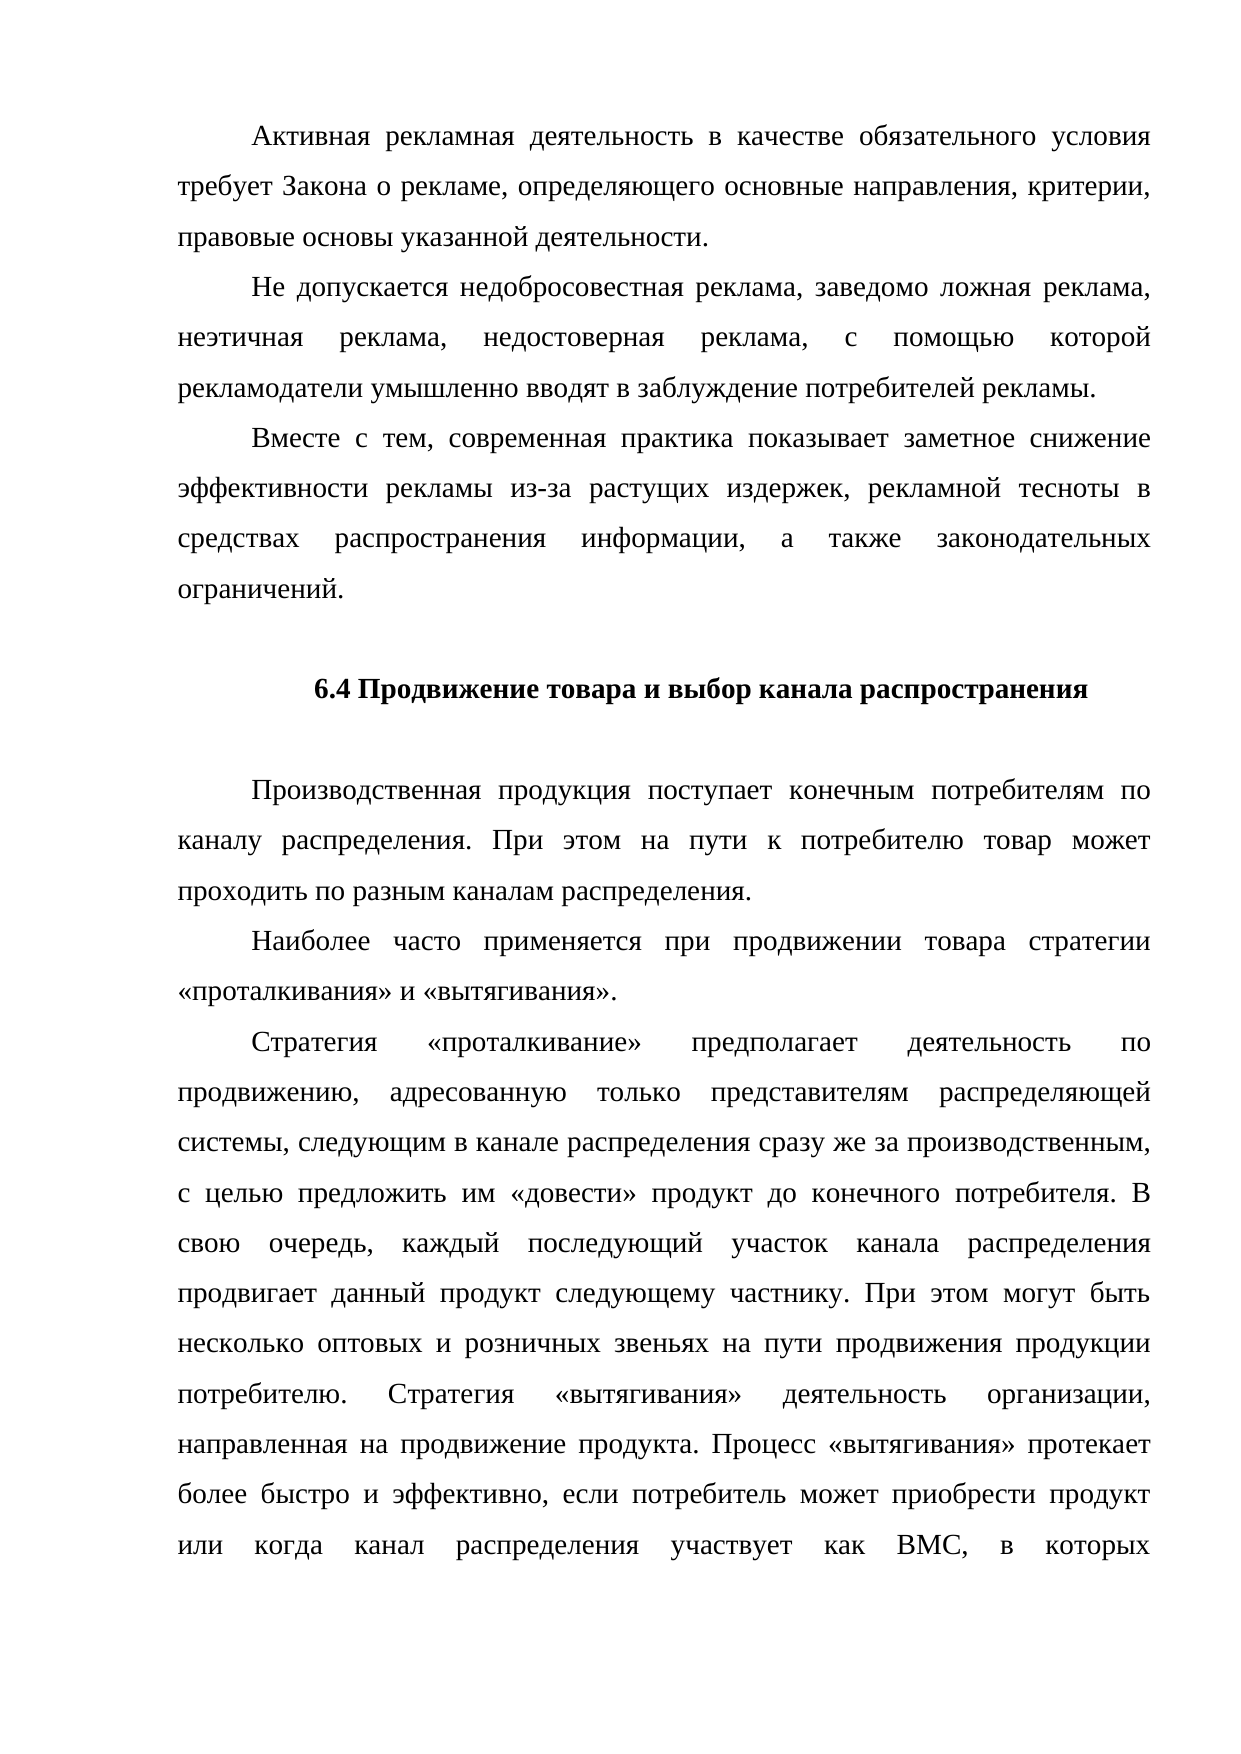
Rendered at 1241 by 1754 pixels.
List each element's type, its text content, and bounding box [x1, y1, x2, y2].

text Не допускается недобросовестная реклама, заведомо ложная реклама, неэтичная реклама, недостоверная реклама, с помощью которой рекламодатели умышленно вводят в заблуждение потребителей рекламы. [177, 269, 1152, 403]
text Активная рекламная деятельность в качестве обязательного условия требует Закона о рекламе, определяющего основные направления, критерии, правовые основы указанной деятельности. [177, 118, 1152, 252]
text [177, 1024, 1152, 1560]
text Вместе с тем, современная практика показывает заметное снижение эффективности рекламы из-за растущих издержек, рекламной тесноты в средствах распространения информации, а также законодательных ограничений. [177, 420, 1152, 604]
text 6.4 Продвижение товара и выбор канала распространения [177, 672, 1152, 705]
text Наиболее часто применяется при продвижении товара стратегии «проталкивания» и «вытягивания». [177, 923, 1152, 1007]
text Производственная продукция поступает конечным потребителям по каналу распределения. При этом на пути к потребителю товар может проходить по разным каналам распределения. [177, 772, 1152, 906]
